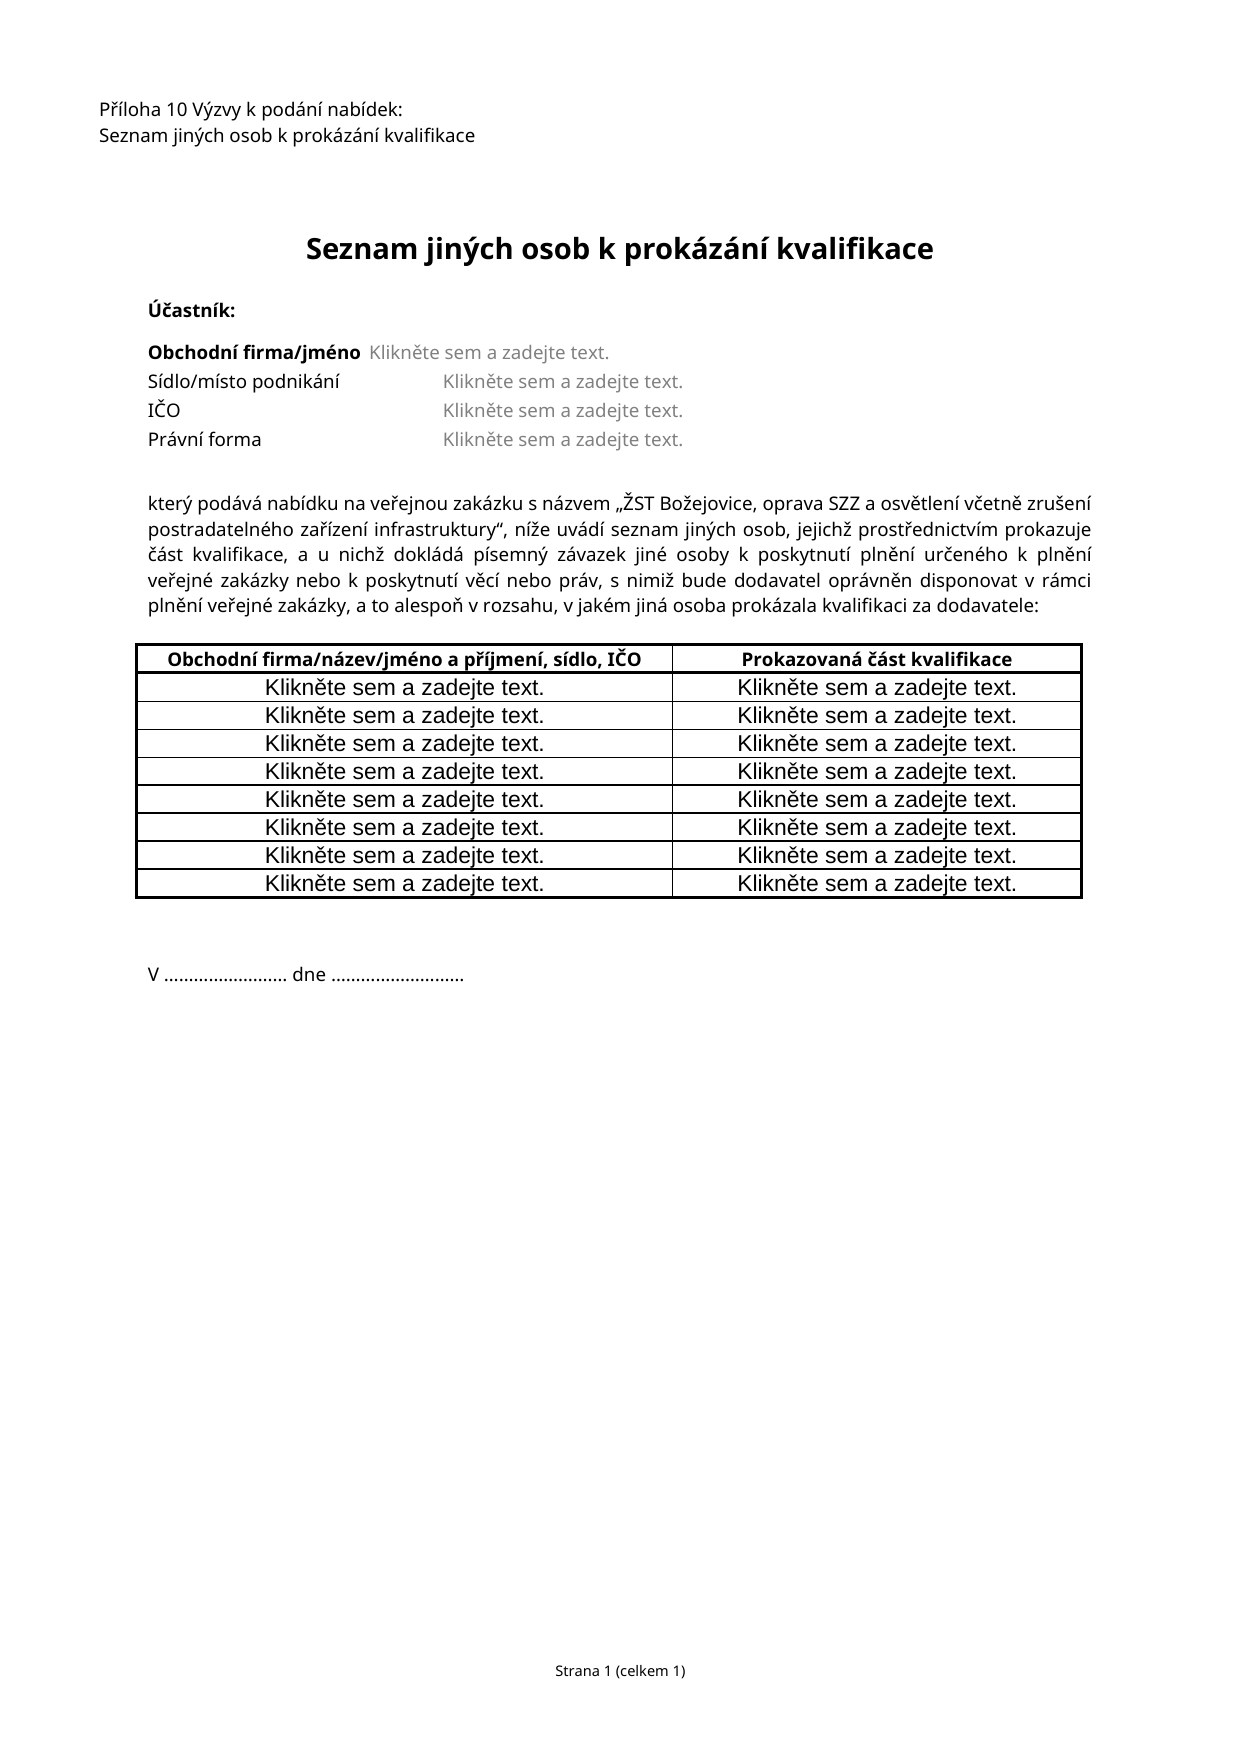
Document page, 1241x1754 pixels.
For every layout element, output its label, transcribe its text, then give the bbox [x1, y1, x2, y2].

text IČO [148, 394, 1093, 423]
table_header Obchodní firma/název/jméno a příjmení, sídlo, IČO [138, 646, 672, 671]
title Seznam jiných osob k prokázání kvalifikace [148, 228, 1093, 268]
text Sídlo/místo podnikání [148, 365, 1093, 394]
table_header Prokazovaná část kvalifikace [673, 646, 1080, 671]
text Účastník: [148, 293, 1093, 324]
text Právní forma [148, 423, 1093, 452]
text který podává nabídku na veřejnou zakázku s názvem „ŽST Božejovice, oprava SZZ a osvětlení včetně zrušení postradatelného zařízení infrastruktury“, níže uvádí seznam jiných osob, jejichž prostřednictvím prokazuje část kvalifikace, a u nichž dokládá písemný závazek jiné osoby k poskytnutí plnění určeného k plnění veřejné zakázky nebo k poskytnutí věcí nebo práv, s nimiž bude dodavatel oprávněn disponovat v rámci plnění veřejné zakázky, a to alespoň v rozsahu, v jakém jiná osoba prokázala kvalifikaci za dodavatele: [148, 490, 1093, 618]
text Obchodní firma/jméno [148, 336, 1093, 365]
text V ………………….… dne ……………………… [148, 957, 1092, 987]
